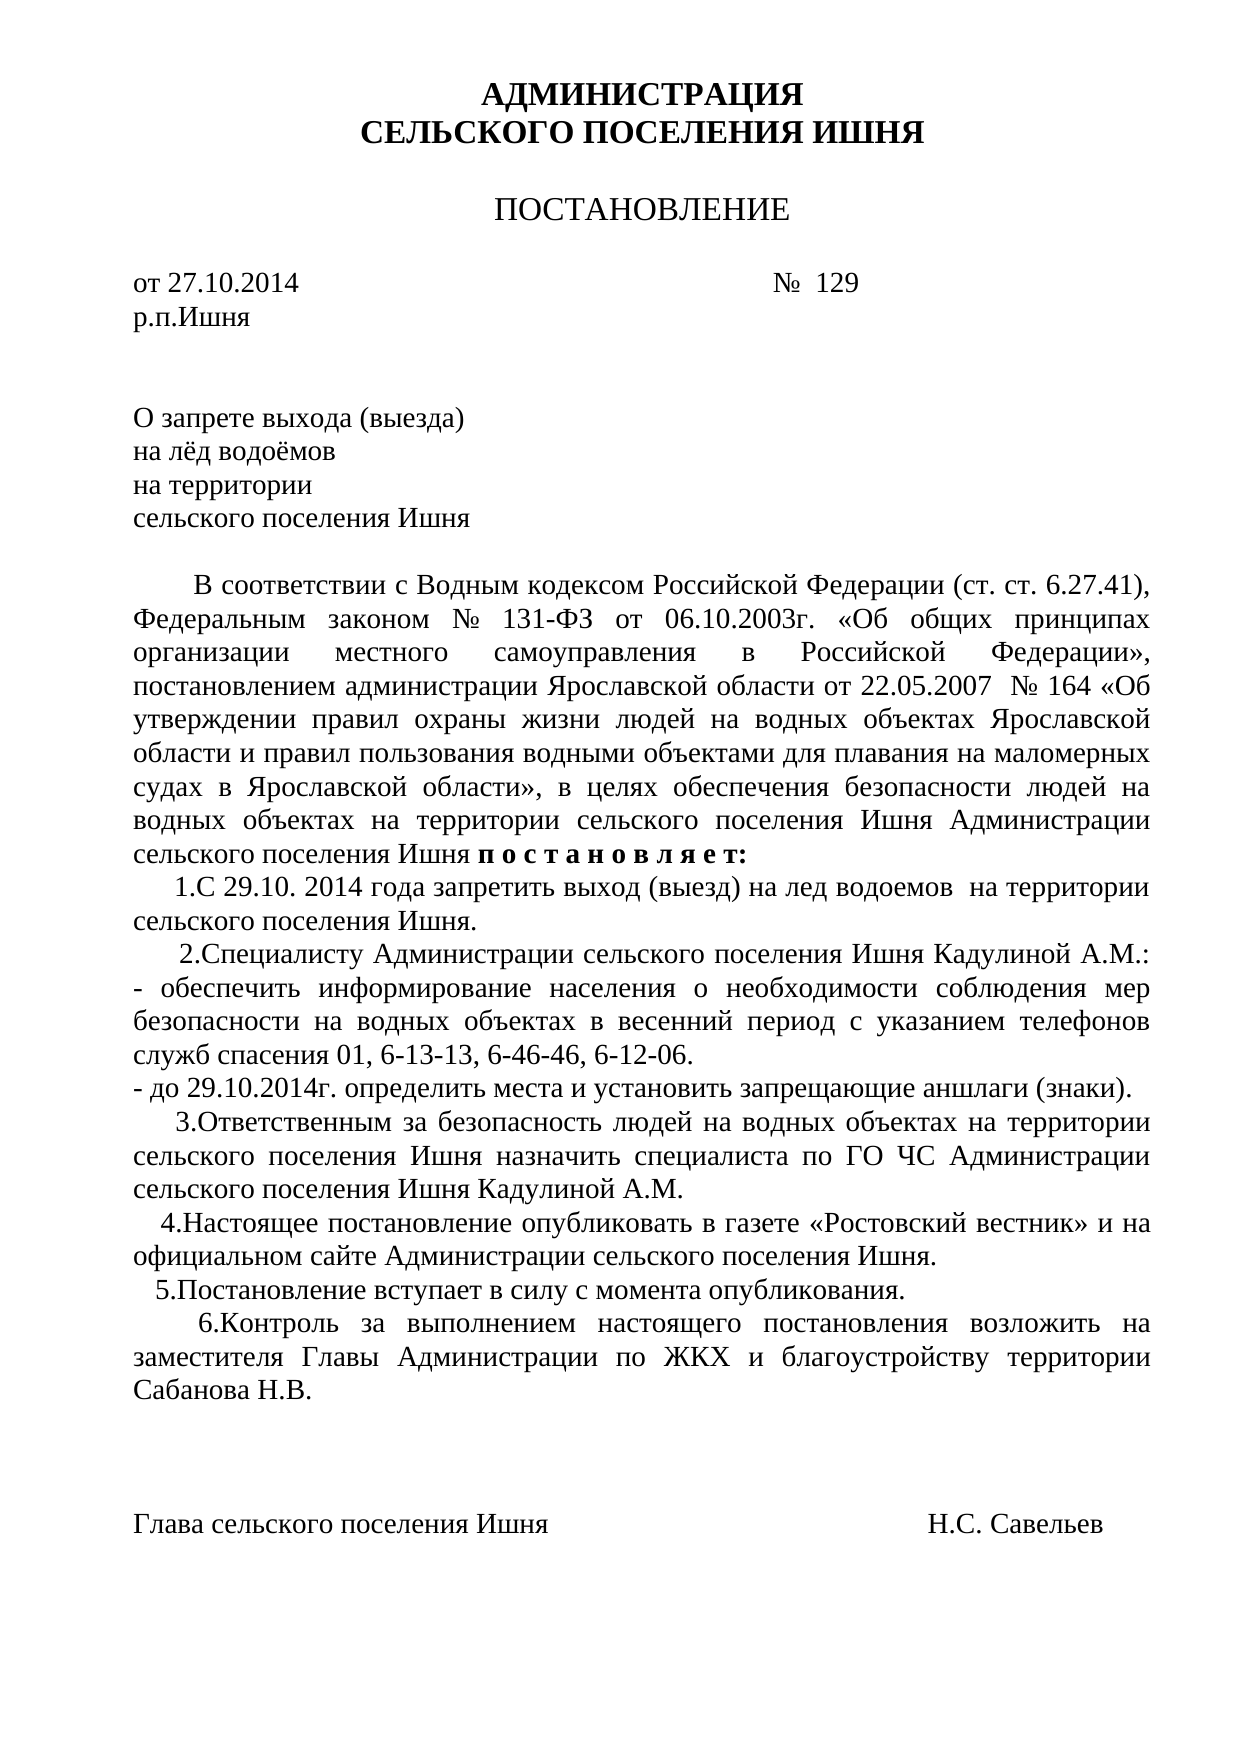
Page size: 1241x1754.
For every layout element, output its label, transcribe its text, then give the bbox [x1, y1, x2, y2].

text О запрете выхода (выезда) [133, 400, 1152, 433]
text на лёд водоёмов [133, 433, 1152, 467]
text 3.Ответственным за безопасность людей на водных объектах на территории сельского поселения Ишня назначить специалиста по ГО ЧС Администрации сельского поселения Ишня Кадулиной А.М. [133, 1104, 1152, 1205]
text от 27.10.2014 № 129 [133, 266, 1152, 299]
text - до 29.10.2014г. определить места и установить запрещающие аншлаги (знаки). [133, 1071, 1152, 1104]
text 4.Настоящее постановление опубликовать в газете «Ростовский вестник» и на официальном сайте Администрации сельского поселения Ишня. [133, 1205, 1152, 1272]
text 6.Контроль за выполнением настоящего постановления возложить на заместителя Главы Администрации по ЖКХ и благоустройству территории Сабанова Н.В. [133, 1305, 1152, 1406]
text на территории [133, 467, 1152, 500]
text Глава сельского поселения Ишня Н.С. Савельев [133, 1507, 1152, 1540]
text АДМИНИСТРАЦИЯ [133, 74, 1152, 112]
text 5.Постановление вступает в силу с момента опубликования. [133, 1272, 1152, 1305]
text ПОСТАНОВЛЕНИЕ [133, 189, 1152, 227]
text р.п.Ишня [133, 299, 1152, 333]
text В соответствии с Водным кодексом Российской Федерации (ст. ст. 6.27.41), Федеральным законом № 131-ФЗ от 06.10.2003г. «Об общих принципах организации местного самоуправления в Российской Федерации», постановлением администрации Ярославской области от 22.05.2007 № 164 «Об утверждении правил охраны жизни людей на водных объектах Ярославской области и правил пользования водными объектами для плавания на маломерных судах в Ярославской области», в целях обеспечения безопасности людей на водных объектах на территории сельского поселения Ишня Администрации сельского поселения Ишня п о с т а н о в л я е т: [133, 567, 1152, 869]
text сельского поселения Ишня [133, 500, 1152, 534]
text 1.С 29.10. 2014 года запретить выход (выезд) на лед водоемов на территории сельского поселения Ишня. [133, 869, 1152, 936]
text СЕЛЬСКОГО ПОСЕЛЕНИЯ ИШНЯ [133, 112, 1152, 151]
text 2.Специалисту Администрации сельского поселения Ишня Кадулиной А.М.: - обеспечить информирование населения о необходимости соблюдения мер безопасности на водных объектах в весенний период с указанием телефонов служб спасения 01, 6-13-13, 6-46-46, 6-12-06. [133, 936, 1152, 1071]
